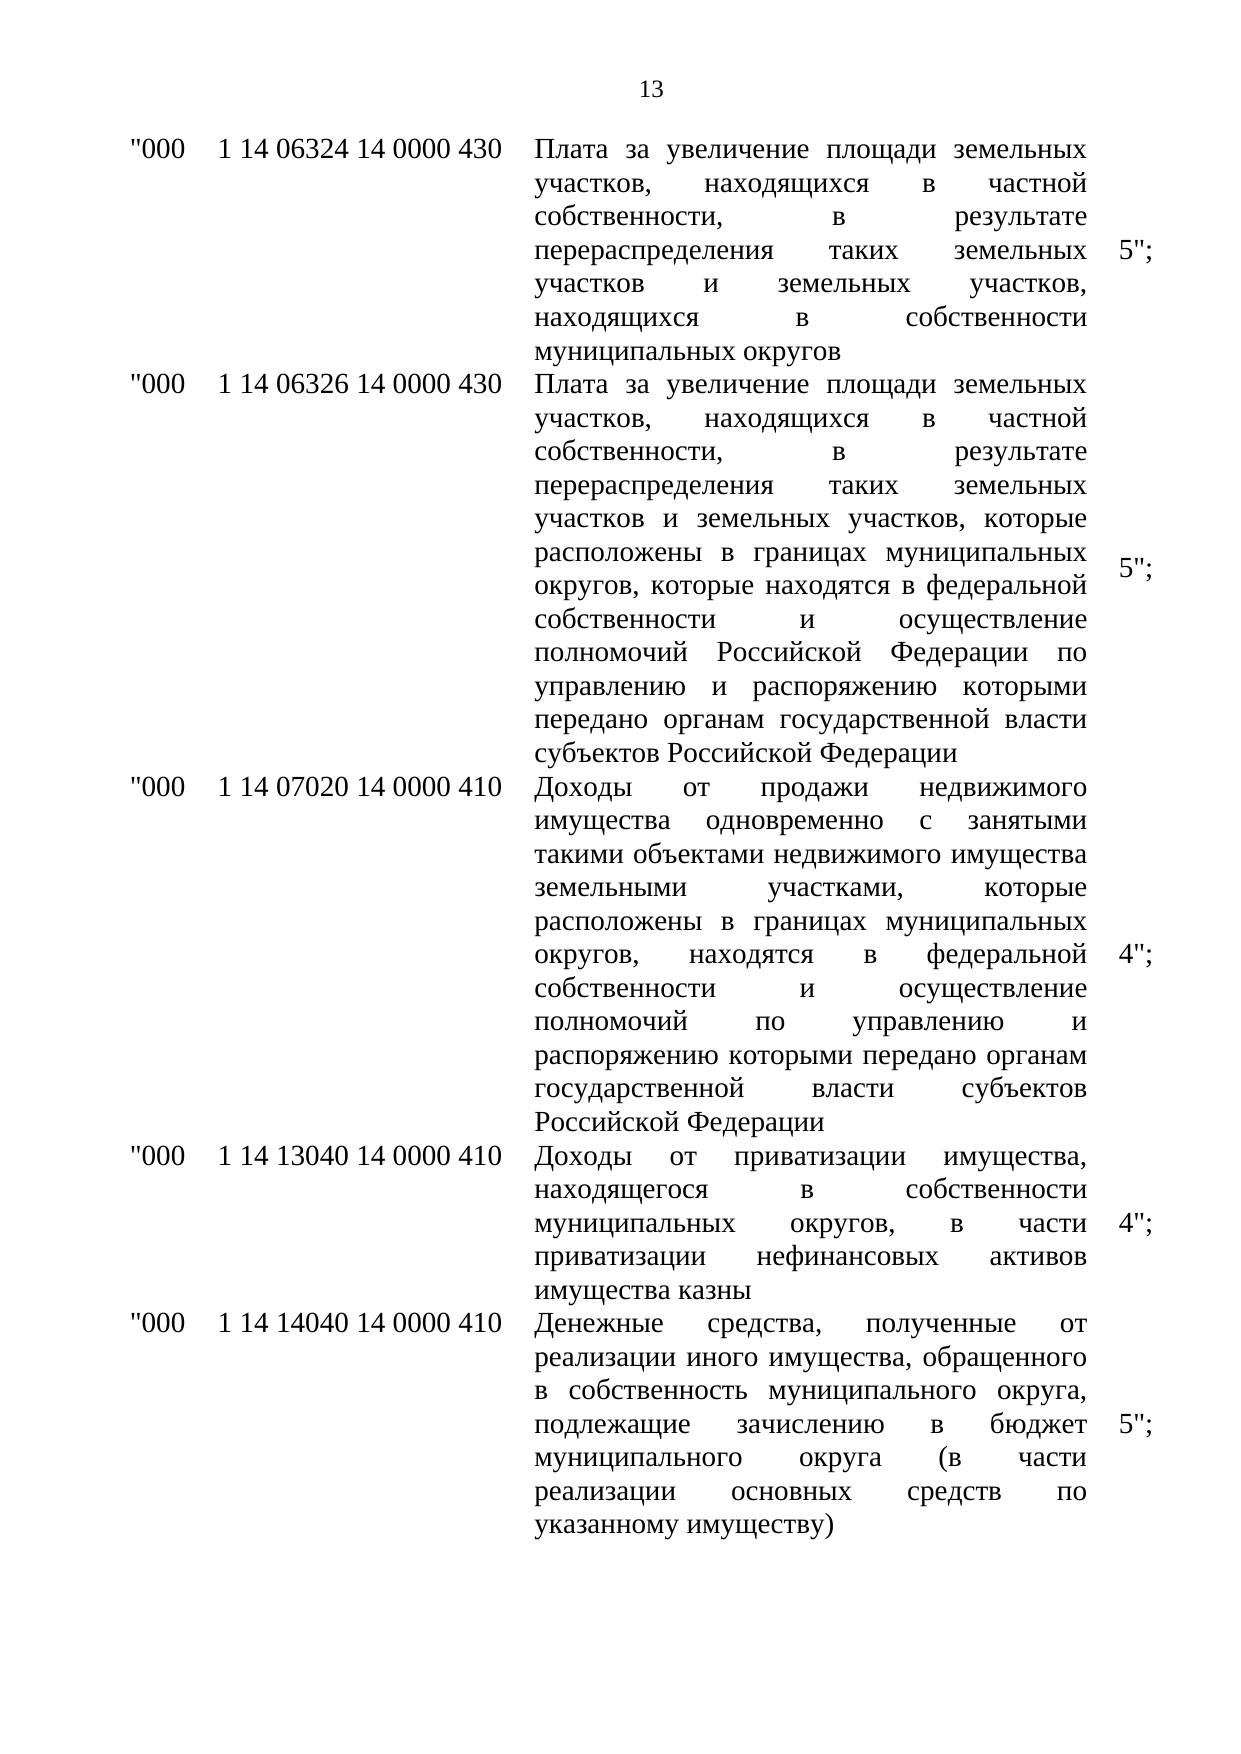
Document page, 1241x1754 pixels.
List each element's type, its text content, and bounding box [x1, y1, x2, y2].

table_cell Плата за увеличение площади земельных участков, находящихся в частной собственности, в результате перераспределения таких земельных участков и земельных участков, находящихся в собственности муниципальных округов [523, 131, 1099, 366]
table_cell "000 [118, 1305, 196, 1540]
table_cell "000 [118, 131, 196, 366]
table_cell 1 14 06326 14 0000 430 [196, 366, 523, 769]
table_cell 1 14 06324 14 0000 430 [196, 131, 523, 366]
table_cell "000 [118, 769, 196, 1138]
table_cell 1 14 13040 14 0000 410 [196, 1138, 523, 1305]
table_cell 5"; [1099, 366, 1173, 769]
table_cell 5"; [1099, 1305, 1173, 1540]
table_cell 1 14 14040 14 0000 410 [196, 1305, 523, 1540]
table_cell Доходы от приватизации имущества, находящегося в собственности муниципальных округов, в части приватизации нефинансовых активов имущества казны [523, 1138, 1099, 1305]
table_cell 4"; [1099, 769, 1173, 1138]
table_cell 5"; [1099, 131, 1173, 366]
table_cell Плата за увеличение площади земельных участков, находящихся в частной собственности, в результате перераспределения таких земельных участков и земельных участков, которые расположены в границах муниципальных округов, которые находятся в федеральной собственности и осуществление полномочий Российской Федерации по управлению и распоряжению которыми передано органам государственной власти субъектов Российской Федерации [523, 366, 1099, 769]
table_cell Доходы от продажи недвижимого имущества одновременно с занятыми такими объектами недвижимого имущества земельными участками, которые расположены в границах муниципальных округов, находятся в федеральной собственности и осуществление полномочий по управлению и распоряжению которыми передано органам государственной власти субъектов Российской Федерации [523, 769, 1099, 1138]
table_cell 1 14 07020 14 0000 410 [196, 769, 523, 1138]
table_cell Денежные средства, полученные от реализации иного имущества, обращенного в собственность муниципального округа, подлежащие зачислению в бюджет муниципального округа (в части реализации основных средств по указанному имуществу) [523, 1305, 1099, 1540]
table_cell 4"; [1099, 1138, 1173, 1305]
table_cell "000 [118, 1138, 196, 1305]
table_cell "000 [118, 366, 196, 769]
